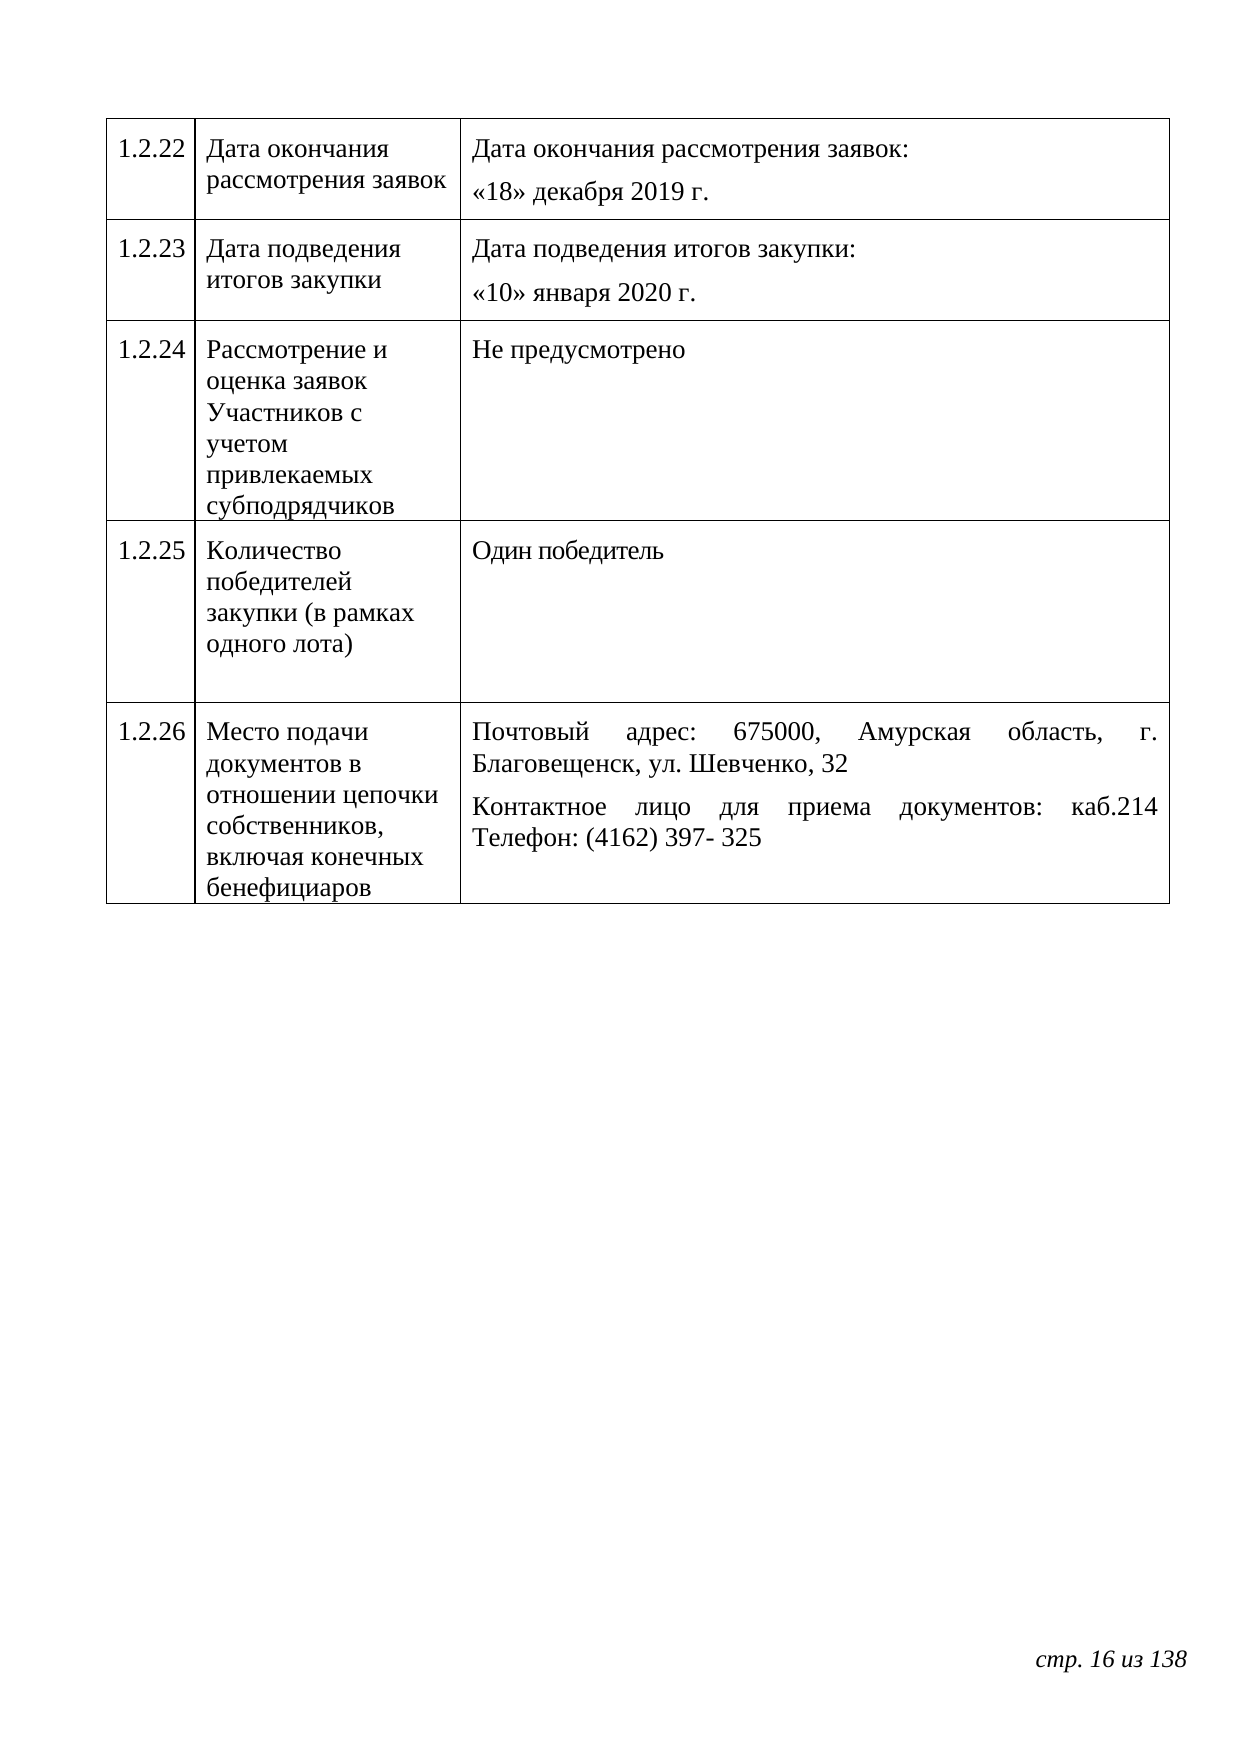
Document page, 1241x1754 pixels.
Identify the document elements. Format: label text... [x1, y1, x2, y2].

table_cell Один победитель [461, 521, 1169, 702]
table_cell Количество победителей закупки (в рамках одного лота) [196, 521, 460, 702]
table_cell [107, 119, 194, 219]
table_cell Дата окончания рассмотрения заявок: «18» декабря 2019 г. [461, 119, 1169, 219]
table_cell Место подачи документов в отношении цепочки собственников, включая конечных бенефициаров [196, 703, 460, 902]
table_cell Дата окончания рассмотрения заявок [196, 119, 460, 219]
table_cell [107, 321, 194, 520]
table_cell Дата подведения итогов закупки: «10» января 2020 г. [461, 220, 1169, 320]
table_cell Рассмотрение и оценка заявок Участников с учетом привлекаемых субподрядчиков [196, 321, 460, 520]
table_cell Не предусмотрено [461, 321, 1169, 520]
table_cell [107, 220, 194, 320]
table_cell Почтовый адрес: 675000, Амурская область, г. Благовещенск, ул. Шевченко, 32 Контактное лицо для приема документов: каб.214 Телефон: (4162) 397- 325 [461, 703, 1169, 902]
table_cell [107, 521, 194, 702]
table_cell Дата подведения итогов закупки [196, 220, 460, 320]
table_cell [107, 703, 194, 902]
